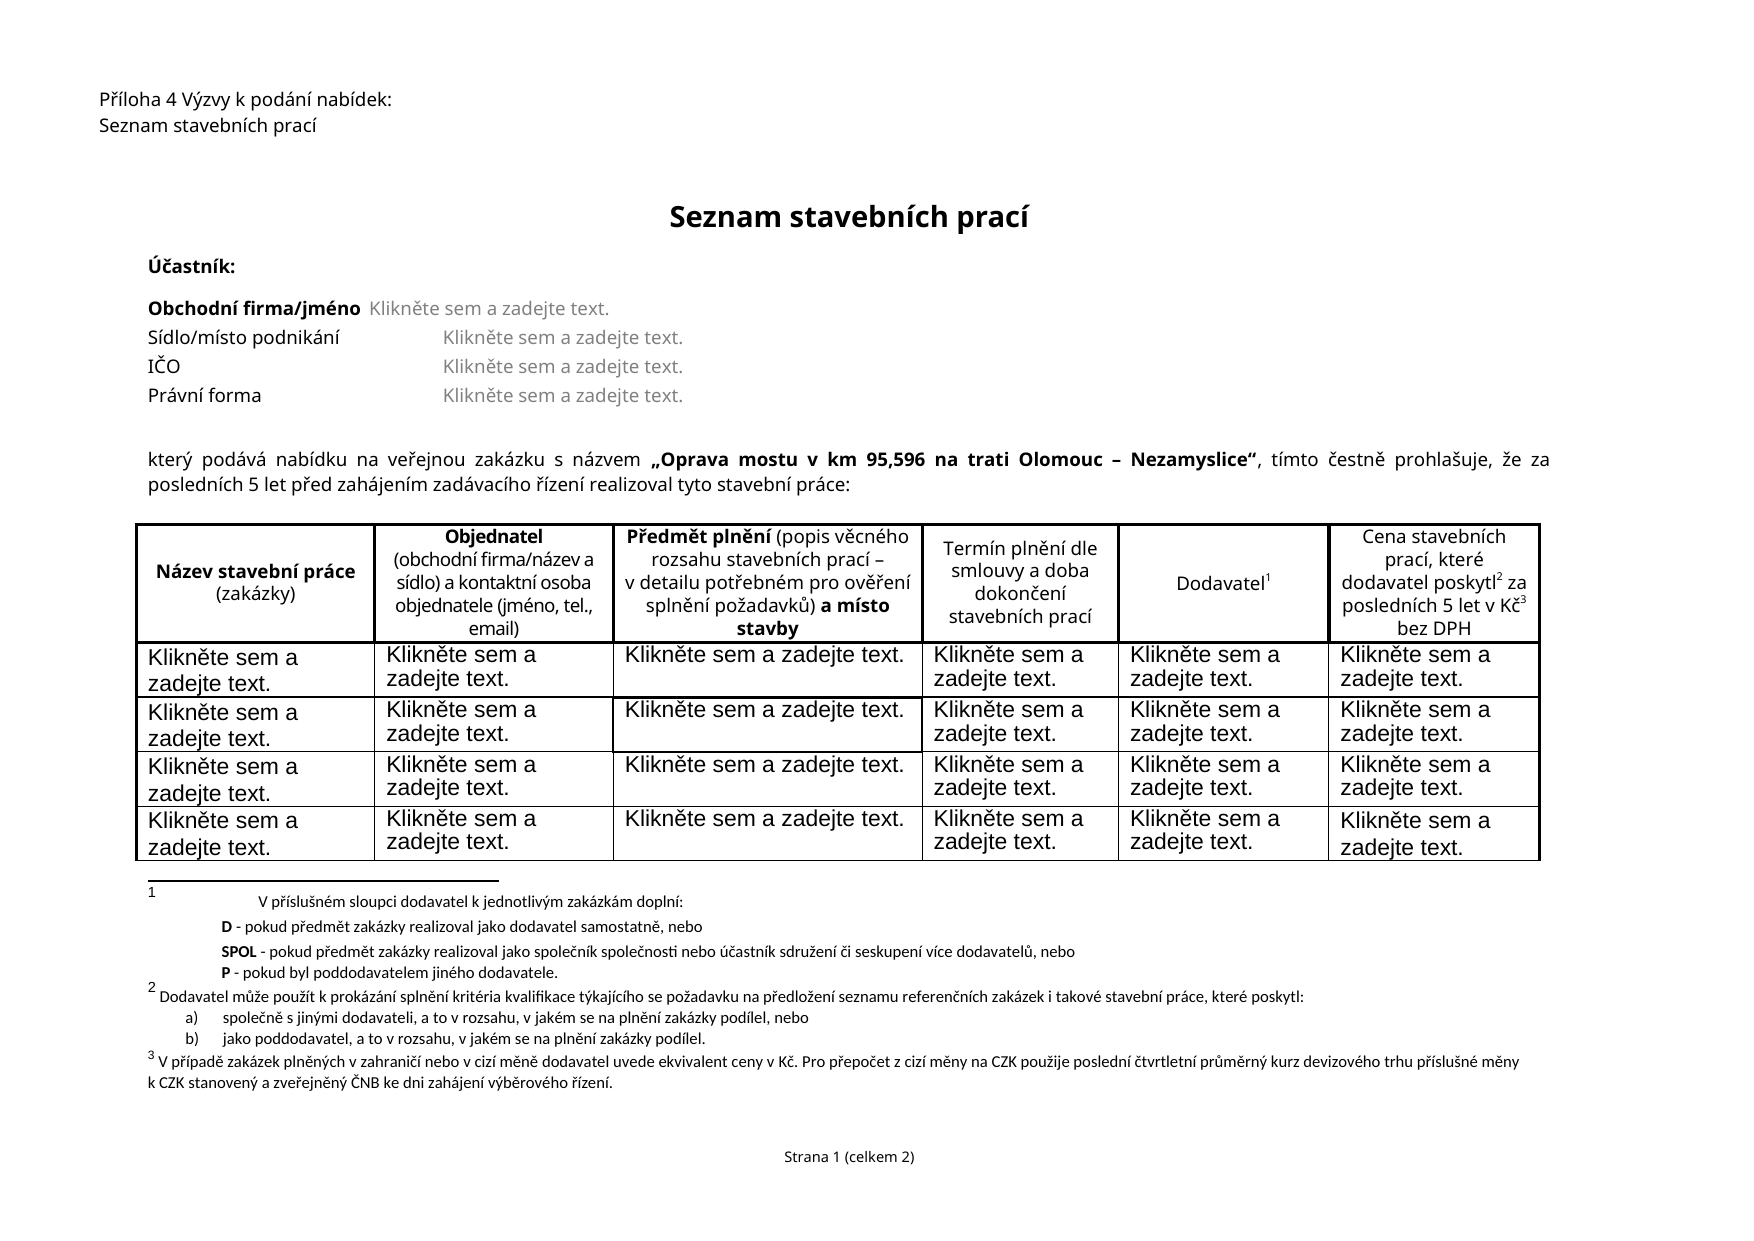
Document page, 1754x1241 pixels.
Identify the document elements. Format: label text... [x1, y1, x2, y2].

text Sídlo/místo podnikání [148, 321, 1551, 350]
text Účastník: [148, 249, 1551, 279]
text který podává nabídku na veřejnou zakázku s názvem „Oprava mostu v km 95,596 na trati Olomouc – Nezamyslice“, tímto čestně prohlašuje, že za posledních 5 let před zahájením zadávacího řízení realizoval tyto stavební práce: [148, 446, 1551, 497]
text Právní forma [148, 379, 1551, 408]
table_header Dodavatel [1120, 526, 1327, 641]
table_header Termín plnění dle smlouvy a doba dokončení stavebních prací [924, 526, 1117, 641]
table_header Název stavební práce (zakázky) [138, 526, 373, 641]
table_header Předmět plnění (popis věcného rozsahu stavebních prací – v detailu potřebném pro ověření splnění požadavků) a místo stavby [615, 526, 921, 641]
text IČO [148, 350, 1551, 379]
table_header Objednatel (obchodní firma/název a sídlo) a kontaktní osoba objednatele (jméno, tel., email) [376, 526, 612, 641]
table_header Cena stavebních prací, které dodavatel poskytl za posledních 5 let v Kč bez DPH [1331, 526, 1538, 641]
title Seznam stavebních prací [148, 196, 1551, 236]
text Obchodní firma/jméno [148, 292, 1551, 321]
